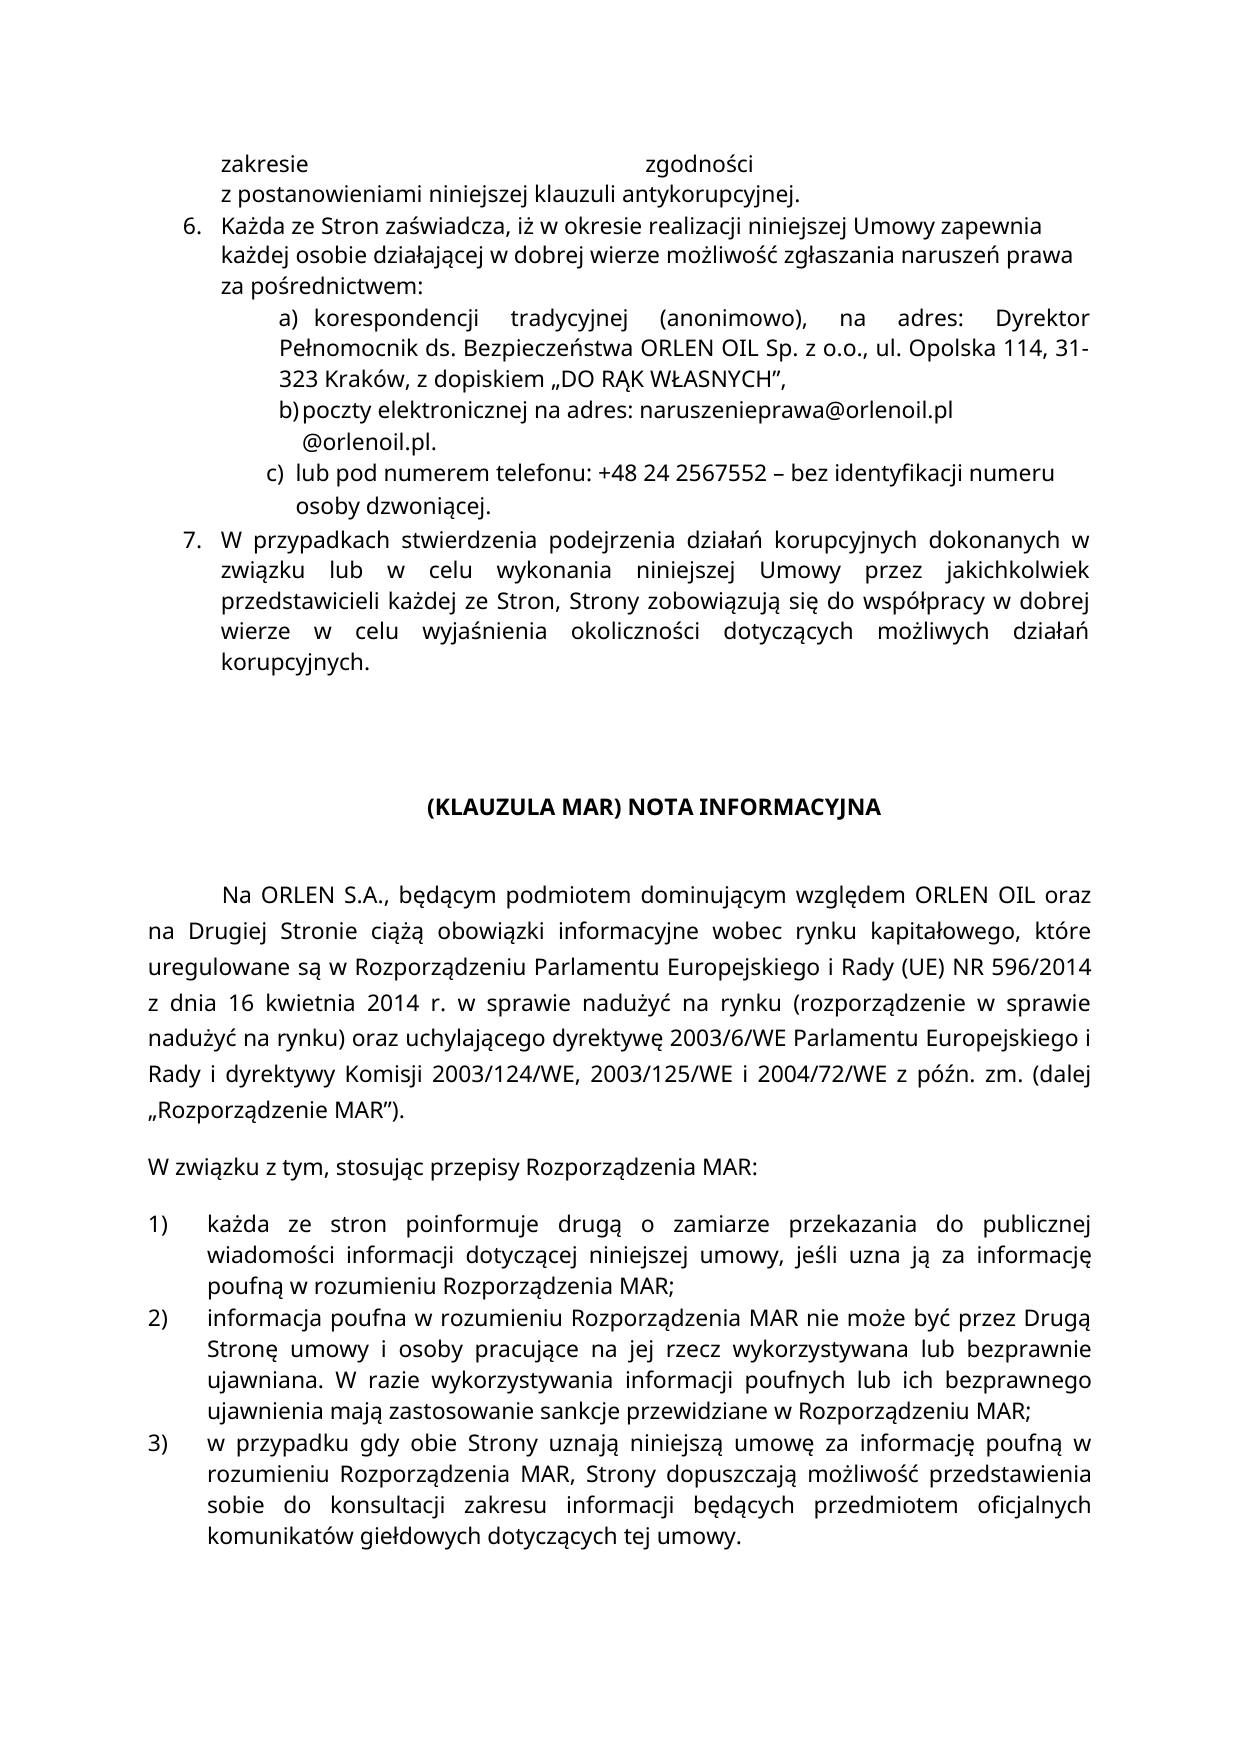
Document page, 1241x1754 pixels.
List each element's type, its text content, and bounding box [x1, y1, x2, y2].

text (KLAUZULA MAR) NOTA INFORMACYJNA [148, 791, 1092, 822]
text Na ORLEN S.A., będącym podmiotem dominującym względem ORLEN OIL oraz na Drugiej Stronie ciążą obowiązki informacyjne wobec rynku kapitałowego, które uregulowane są w Rozporządzeniu Parlamentu Europejskiego i Rady (UE) NR 596/2014 z dnia 16 kwietnia 2014 r. w sprawie nadużyć na rynku (rozporządzenie w sprawie nadużyć na rynku) oraz uchylającego dyrektywę 2003/6/WE Parlamentu Europejskiego i Rady i dyrektywy Komisji 2003/124/WE, 2003/125/WE i 2004/72/WE z późn. zm. (dalej „Rozporządzenie MAR”). [148, 879, 1092, 1126]
list lub pod numerem telefonu: +48 24 2567552 – bez identyfikacji numeru osoby dzwoniącej. [266, 457, 1092, 521]
list Każda ze Stron zaświadcza, iż w okresie realizacji niniejszej Umowy zapewnia każdej osobie działającej w dobrej wierze możliwość zgłaszania naruszeń prawa za pośrednictwem: [183, 210, 1090, 301]
list w przypadku gdy obie Strony uznają niniejszą umowę za informację poufną w rozumieniu Rozporządzenia MAR, Strony dopuszczają możliwość przedstawienia sobie do konsultacji zakresu informacji będących przedmiotem oficjalnych komunikatów giełdowych dotyczących tej umowy. [148, 1427, 1092, 1552]
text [221, 148, 1090, 209]
list informacja poufna w rozumieniu Rozporządzenia MAR nie może być przez Drugą Stronę umowy i osoby pracujące na jej rzecz wykorzystywana lub bezprawnie ujawniana. W razie wykorzystywania informacji poufnych lub ich bezprawnego ujawnienia mają zastosowanie sankcje przewidziane w Rozporządzeniu MAR; [148, 1302, 1092, 1427]
list W przypadkach stwierdzenia podejrzenia działań korupcyjnych dokonanych w związku lub w celu wykonania niniejszej Umowy przez jakichkolwiek przedstawicieli każdej ze Stron, Strony zobowiązują się do współpracy w dobrej wierze w celu wyjaśnienia okoliczności dotyczących możliwych działań korupcyjnych. [183, 524, 1090, 677]
text W związku z tym, stosując przepisy Rozporządzenia MAR: [148, 1151, 1092, 1182]
list poczty elektronicznej na adres: naruszenieprawa@orlenoil.pl @orlenoil.pl. [278, 394, 1092, 457]
list każda ze stron poinformuje drugą o zamiarze przekazania do publicznej wiadomości informacji dotyczącej niniejszej umowy, jeśli uzna ją za informację poufną w rozumieniu Rozporządzenia MAR; [148, 1208, 1092, 1302]
list korespondencji tradycyjnej (anonimowo), na adres: Dyrektor Pełnomocnik ds. Bezpieczeństwa ORLEN OIL Sp. z o.o., ul. Opolska 114, 31-323 Kraków, z dopiskiem „DO RĄK WŁASNYCH”, [278, 302, 1090, 394]
